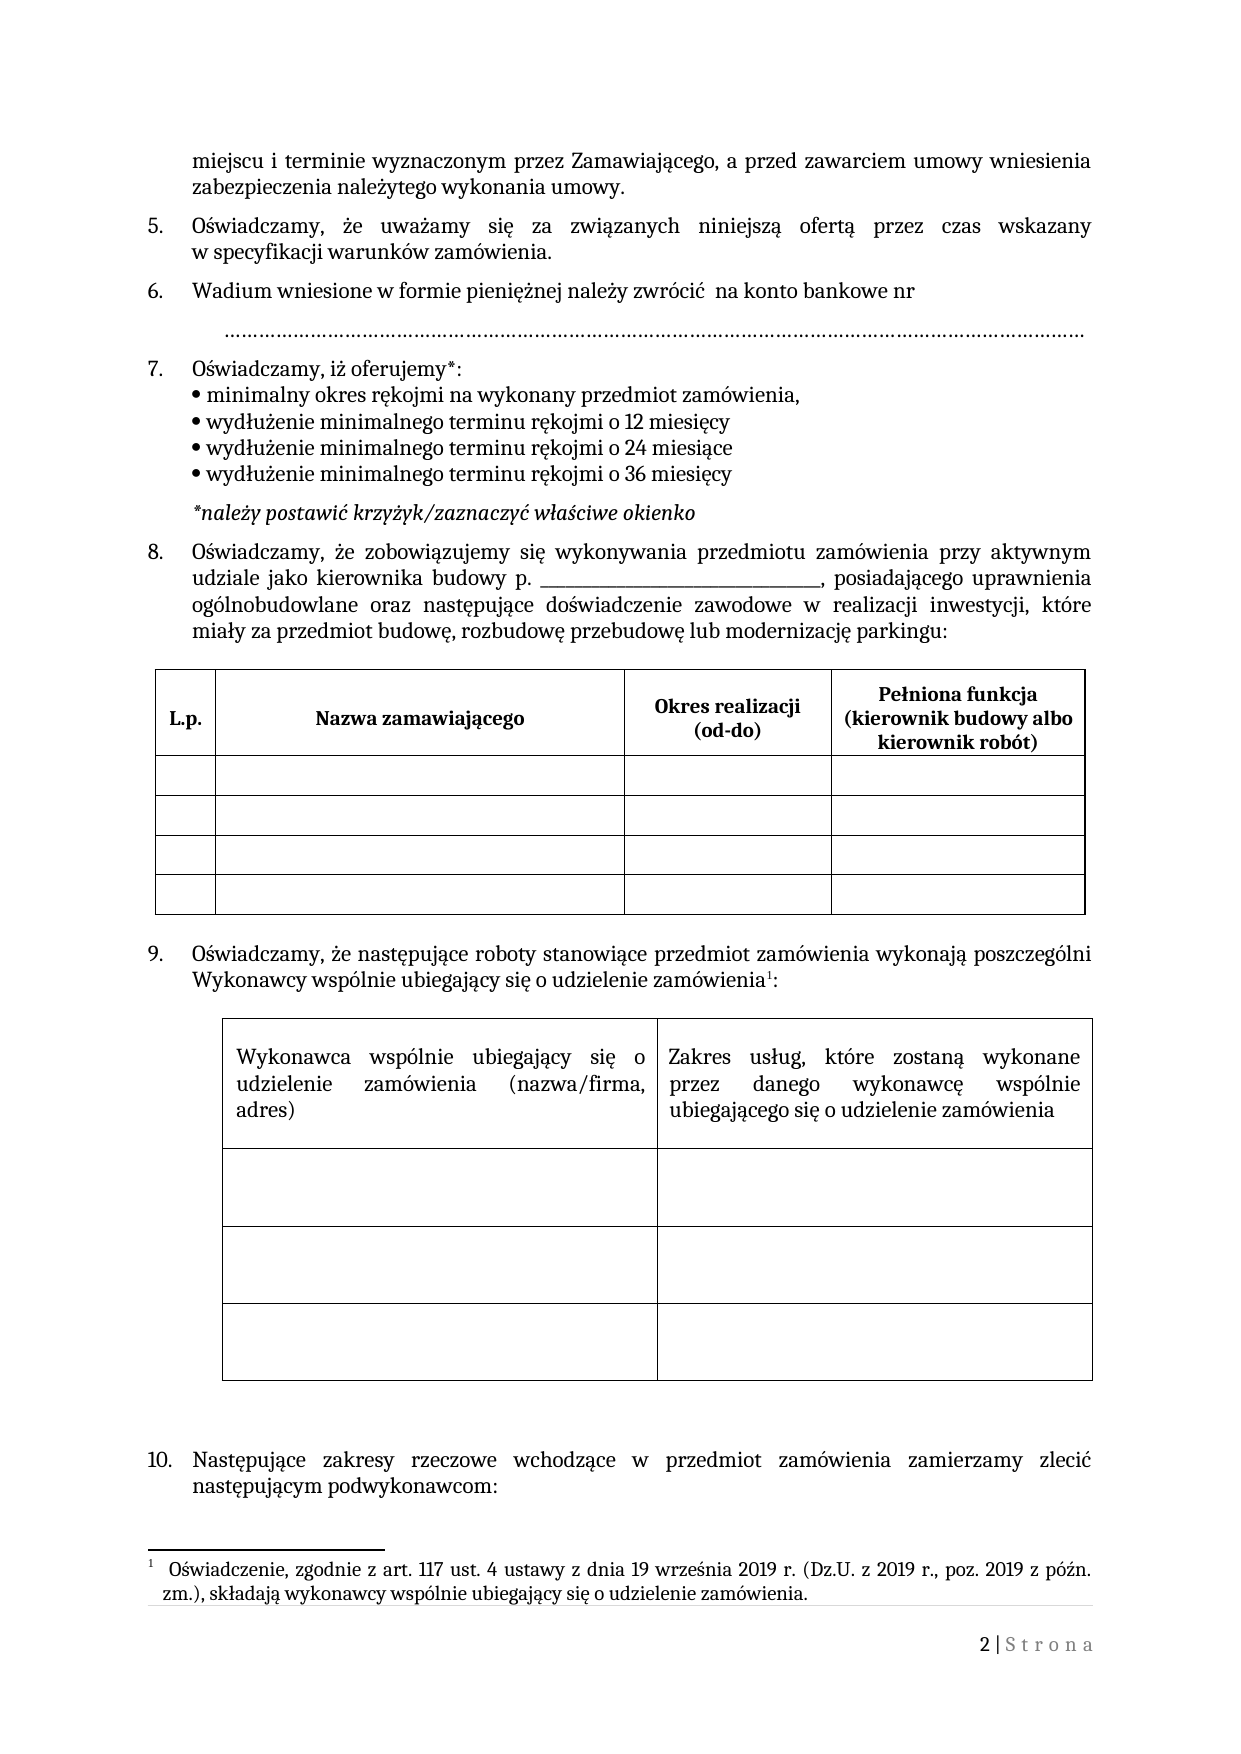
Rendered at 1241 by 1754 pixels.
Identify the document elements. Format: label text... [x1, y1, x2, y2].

table_header Okres realizacji (od-do) [625, 670, 831, 755]
list Oświadczamy, że zobowiązujemy się wykonywania przedmiotu zamówienia przy aktywnym udziale jako kierownika budowy p. _________________________________, posiadającego uprawnienia ogólnobudowlane oraz następujące doświadczenie zawodowe w realizacji inwestycji, które miały za przedmiot budowę, rozbudowę przebudowę lub modernizację parkingu: [148, 539, 1093, 644]
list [148, 148, 1093, 200]
table_cell [832, 756, 1084, 794]
list Oświadczamy, że uważamy się za związanych niniejszą ofertą przez czas wskazany w specyfikacji warunków zamówienia. [148, 213, 1093, 266]
table_cell [658, 1304, 1092, 1380]
table_cell [216, 796, 624, 834]
table_header Nazwa zamawiającego [216, 670, 624, 755]
table_cell [156, 756, 215, 794]
table_cell [156, 796, 215, 834]
table_cell [216, 875, 624, 914]
table_cell [223, 1304, 657, 1380]
list *należy postawić krzyżyk/zaznaczyć właściwe okienko [192, 500, 1093, 526]
table_cell [625, 756, 831, 794]
table_cell [625, 796, 831, 834]
list wydłużenie minimalnego terminu rękojmi o 24 miesiące [192, 435, 1093, 461]
table_cell [216, 756, 624, 794]
list Wadium wniesione w formie pieniężnej należy zwrócić na konto bankowe nr [148, 278, 1093, 304]
table_cell [156, 836, 215, 874]
table_cell [625, 836, 831, 874]
table_header L.p. [156, 670, 215, 755]
table_cell [156, 875, 215, 914]
list Oświadczamy, iż oferujemy*: [148, 356, 1093, 382]
list wydłużenie minimalnego terminu rękojmi o 36 miesięcy [192, 461, 1093, 487]
table_header Pełniona funkcja (kierownik budowy albo kierownik robót) [832, 670, 1084, 755]
table_cell [832, 836, 1084, 874]
table_cell [658, 1227, 1092, 1303]
table_cell [625, 875, 831, 914]
table_cell [832, 875, 1084, 914]
table_cell [658, 1149, 1092, 1226]
list Następujące zakresy rzeczowe wchodzące w przedmiot zamówienia zamierzamy zlecić następującym podwykonawcom: [148, 1447, 1093, 1499]
table_header Zakres usług, które zostaną wykonane przez danego wykonawcę wspólnie ubiegającego się o udzielenie zamówienia [658, 1019, 1092, 1148]
text …………………………………………………………………………………………………………………………………… [148, 317, 1093, 343]
list minimalny okres rękojmi na wykonany przedmiot zamówienia, [192, 382, 1093, 408]
table_header Wykonawca wspólnie ubiegający się o udzielenie zamówienia (nazwa/firma, adres) [223, 1019, 657, 1148]
table_cell [223, 1149, 657, 1226]
list wydłużenie minimalnego terminu rękojmi o 12 miesięcy [192, 408, 1093, 435]
table_cell [223, 1227, 657, 1303]
list Oświadczamy, że następujące roboty stanowiące przedmiot zamówienia wykonają poszczególni Wykonawcy wspólnie ubiegający się o udzielenie zamówienia: [148, 940, 1093, 993]
table_cell [832, 796, 1084, 834]
table_cell [216, 836, 624, 874]
